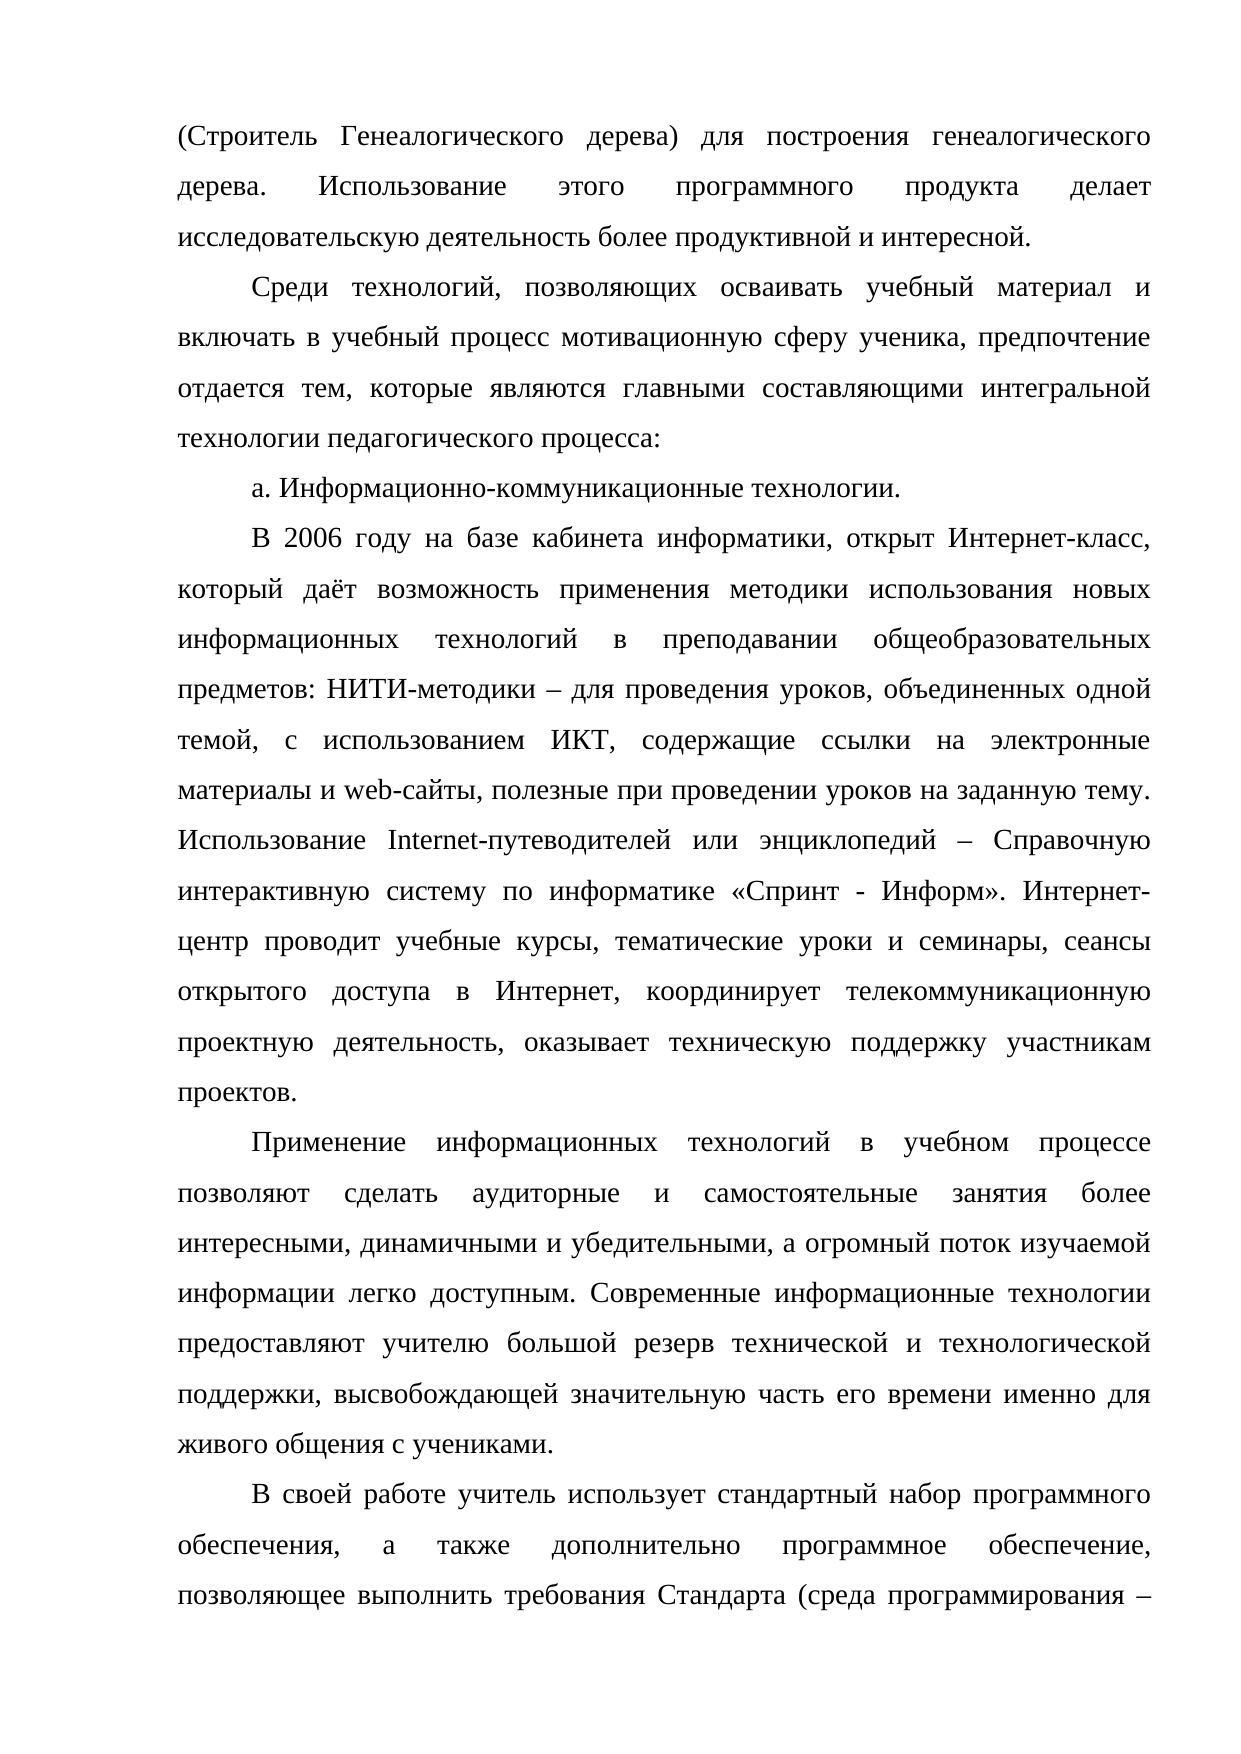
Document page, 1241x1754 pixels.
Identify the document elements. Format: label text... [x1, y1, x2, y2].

text а. Информационно-коммуникационные технологии. [177, 470, 1152, 504]
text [177, 1477, 1152, 1611]
text В 2006 году на базе кабинета информатики, открыт Интернет-класс, который даёт возможность применения методики использования новых информационных технологий в преподавании общеобразовательных предметов: НИТИ-методики – для проведения уроков, объединенных одной темой, с использованием ИКТ, содержащие ссылки на электронные материалы и web-сайты, полезные при проведении уроков на заданную тему. Использование Internet-путеводителей или энциклопедий – Справочную интерактивную систему по информатике «Спринт - Информ». Интернет-центр проводит учебные курсы, тематические уроки и семинары, сеансы открытого доступа в Интернет, координирует телекоммуникационную проектную деятельность, оказывает техническую поддержку участникам проектов. [177, 521, 1152, 1108]
text Применение информационных технологий в учебном процессе позволяют сделать аудиторные и самостоятельные занятия более интересными, динамичными и убедительными, а огромный поток изучаемой информации легко доступным. Современные информационные технологии предоставляют учителю большой резерв технической и технологической поддержки, высвобождающей значительную часть его времени именно для живого общения с учениками. [177, 1124, 1152, 1460]
text Среди технологий, позволяющих осваивать учебный материал и включать в учебный процесс мотивационную сферу ученика, предпочтение отдается тем, которые являются главными составляющими интегральной технологии педагогического процесса: [177, 269, 1152, 453]
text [177, 118, 1152, 252]
